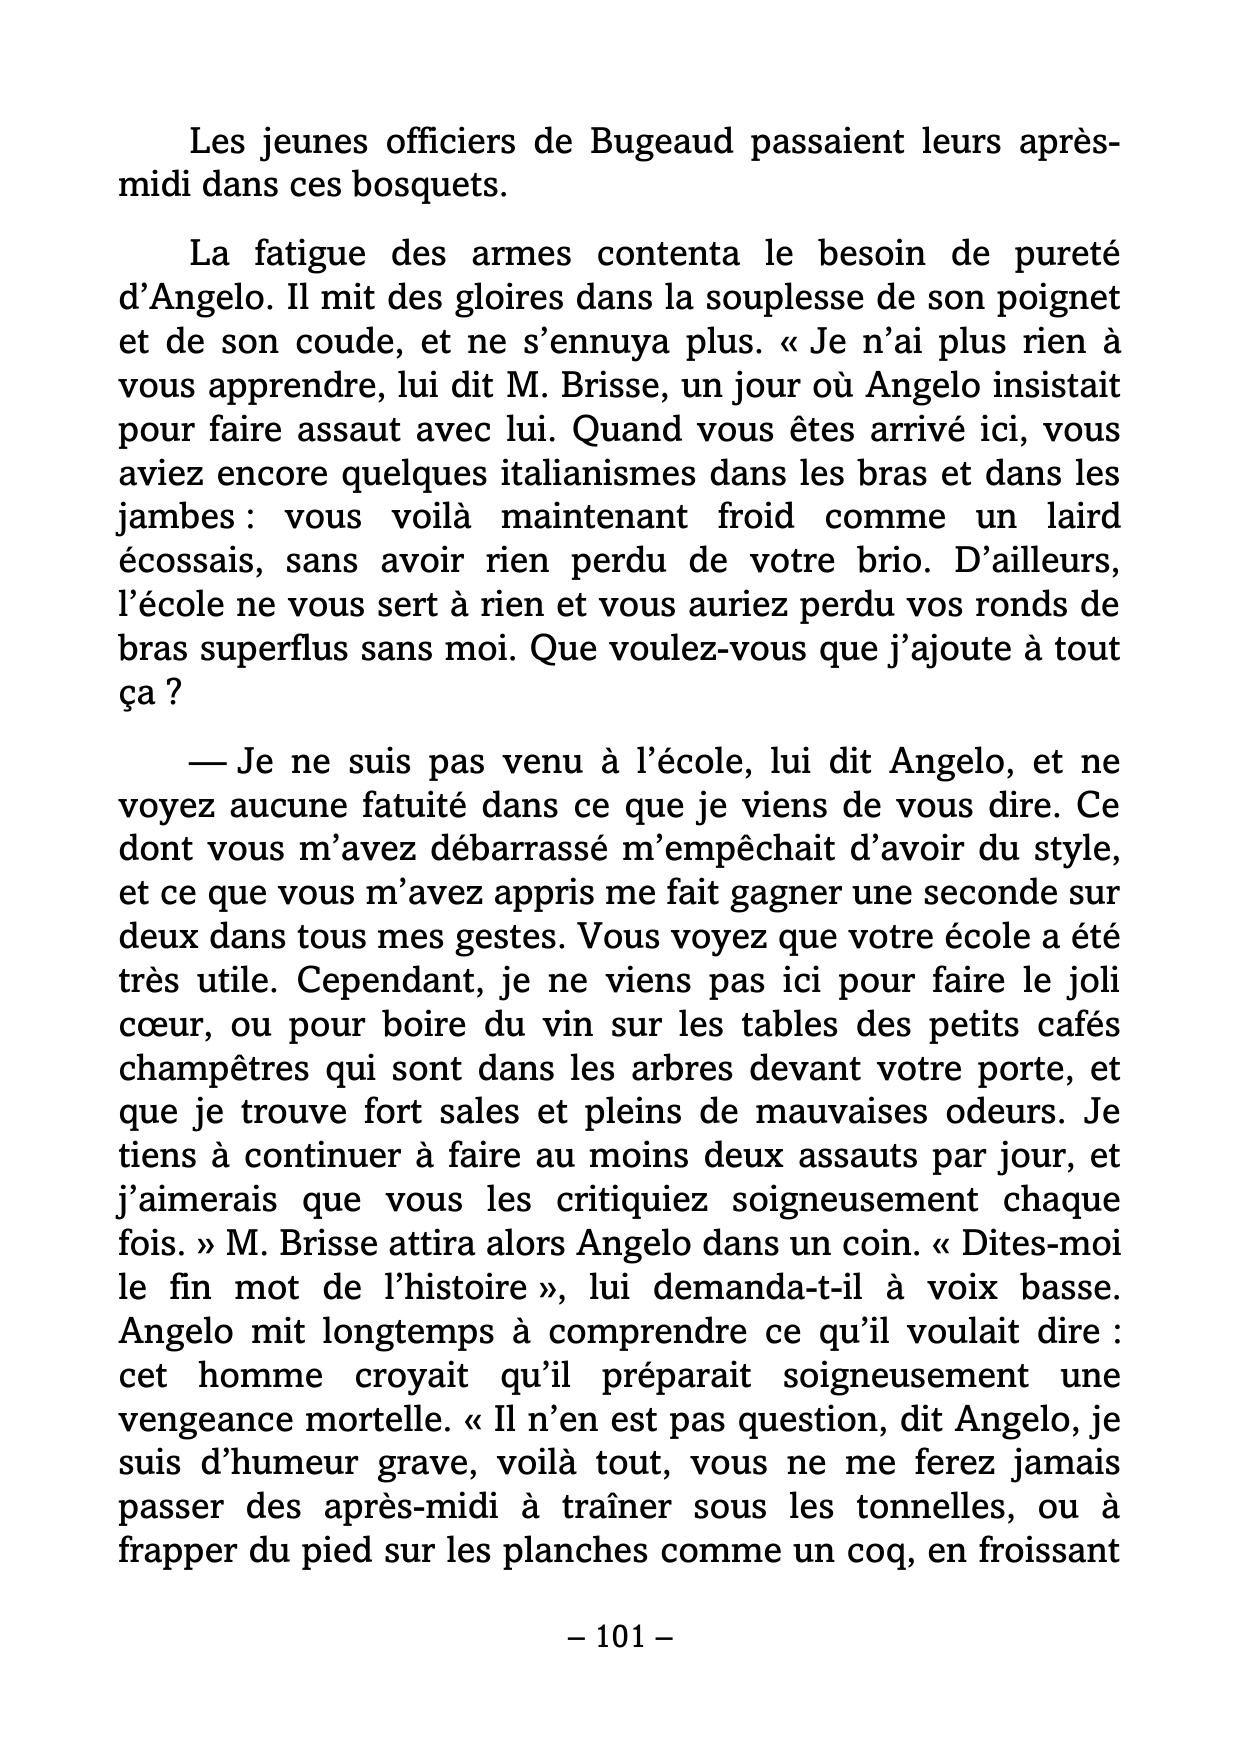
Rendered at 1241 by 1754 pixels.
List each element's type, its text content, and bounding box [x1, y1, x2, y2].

text La fatigue des armes contenta le besoin de pureté d’Angelo. Il mit des gloires dans la souplesse de son poignet et de son coude, et ne s’ennuya plus. « Je n’ai plus rien à vous apprendre, lui dit M. Brisse, un jour où Angelo insistait pour faire assaut avec lui. Quand vous êtes arrivé ici, vous aviez encore quelques italianismes dans les bras et dans les jambes : vous voilà maintenant froid comme un laird écossais, sans avoir rien perdu de votre brio. D’ailleurs, l’école ne vous sert à rien et vous auriez perdu vos ronds de bras superflus sans moi. Que voulez-vous que j’ajoute à tout ça ? [118, 231, 1122, 713]
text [118, 738, 1122, 1571]
text Les jeunes officiers de Bugeaud passaient leurs après-midi dans ces bosquets. [118, 118, 1122, 206]
